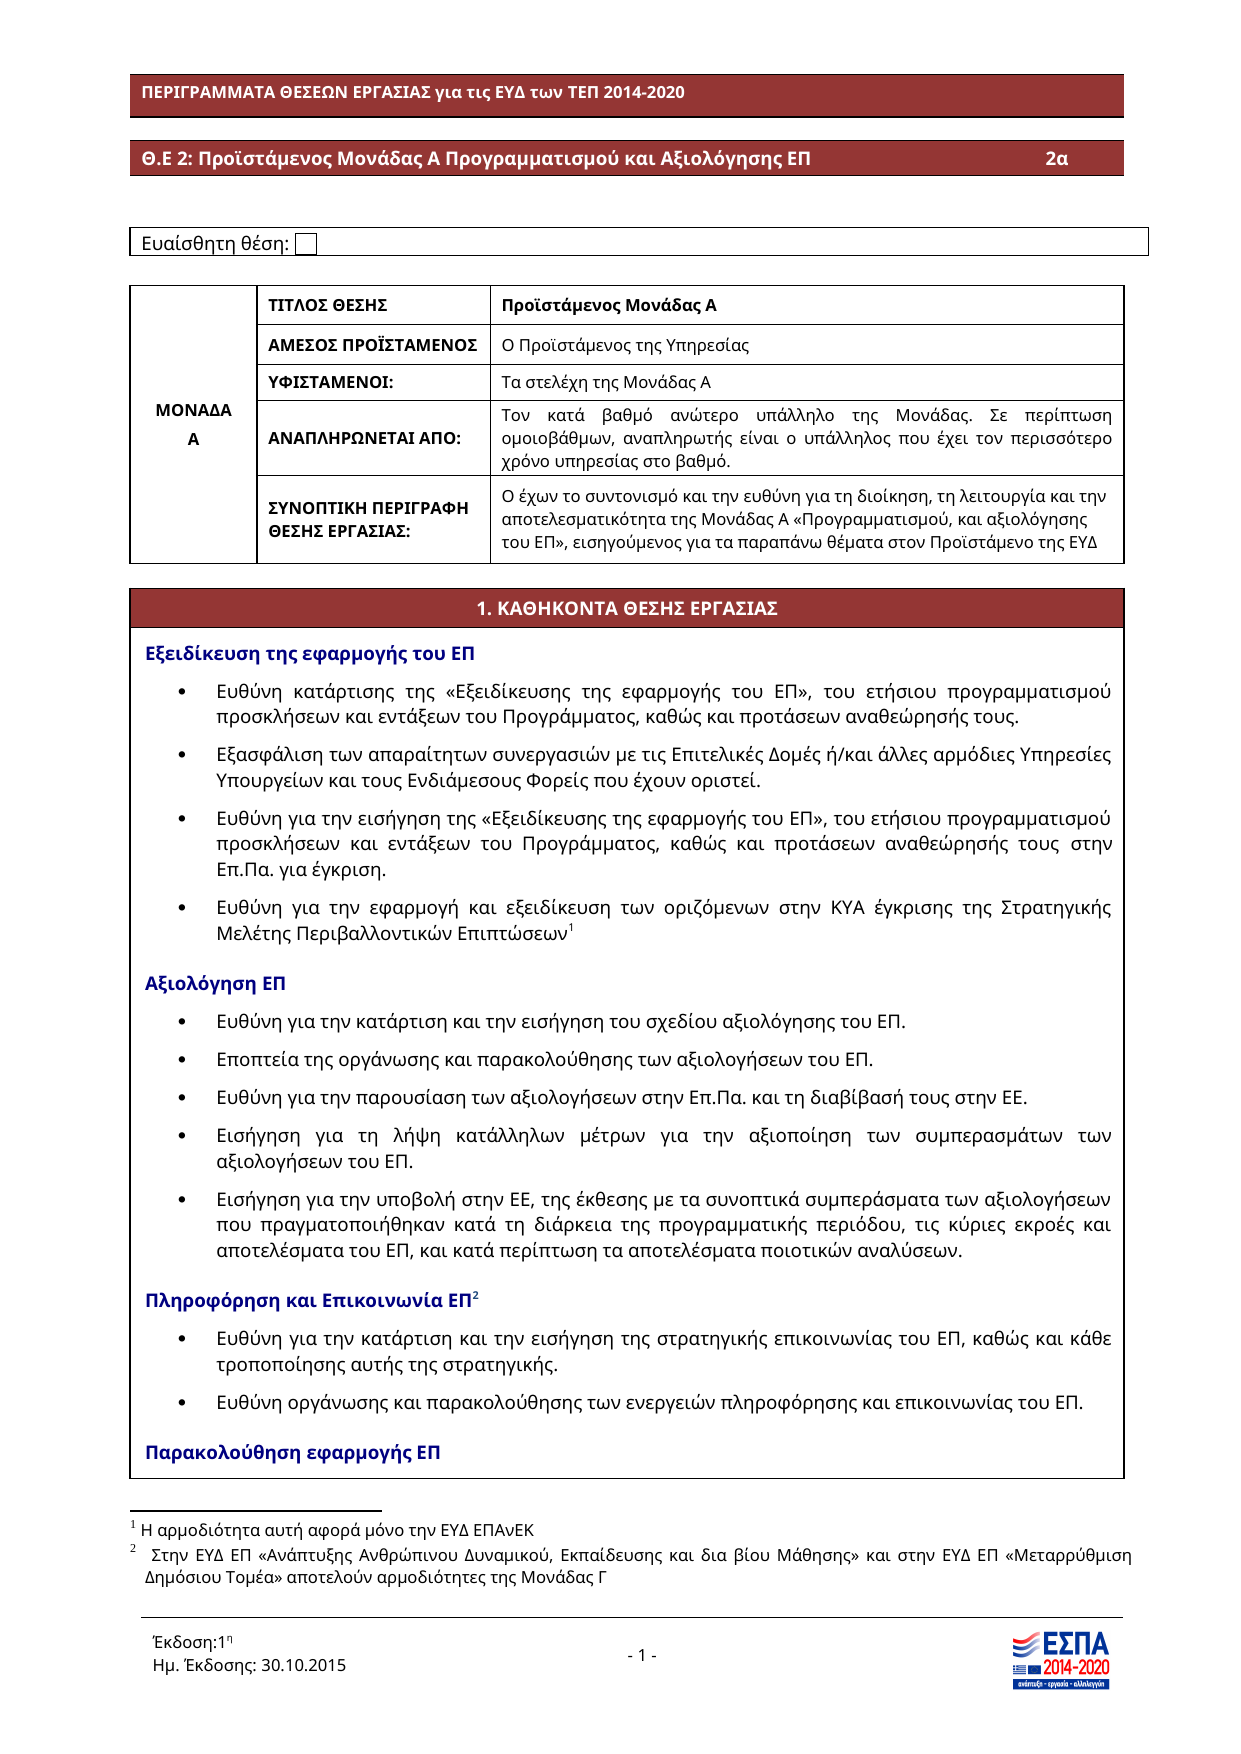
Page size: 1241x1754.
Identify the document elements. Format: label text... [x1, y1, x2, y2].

picture [1010, 1630, 1112, 1691]
table_cell Τα στελέχη της Μονάδας Α [491, 365, 1123, 400]
table_header 1. ΚΑΘΗΚΟΝΤΑ ΘΕΣΗΣ ΕΡΓΑΣΙΑΣ [131, 589, 1123, 627]
table_header ΤΙΤΛΟΣ ΘΕΣΗΣ [258, 286, 490, 324]
table_header Προϊστάμενος Μονάδας Α [491, 286, 1123, 324]
table_cell ΑΜΕΣΟΣ ΠΡΟΪΣΤΑΜΕΝΟΣ [258, 325, 490, 364]
table_cell ΑΝΑΠΛΗΡΩΝΕΤΑΙ ΑΠΟ: [258, 401, 490, 475]
table_cell ΥΦΙΣΤΑΜΕΝΟΙ: [258, 365, 490, 400]
table_cell Ο Προϊστάμενος της Υπηρεσίας [491, 325, 1123, 364]
table_cell Ο έχων το συντονισμό και την ευθύνη για τη διοίκηση, τη λειτουργία και την αποτελεσματικότητα της Μονάδας Α «Προγραμματισμού, και αξιολόγησης του ΕΠ», εισηγούμενος για τα παραπάνω θέματα στον Προϊστάμενο της ΕΥΔ [491, 476, 1123, 562]
table_cell Τον κατά βαθμό ανώτερο υπάλληλο της Μονάδας. Σε περίπτωση ομοιοβάθμων, αναπληρωτής είναι ο υπάλληλος που έχει τον περισσότερο χρόνο υπηρεσίας στο βαθμό. [491, 401, 1123, 475]
table_header ΜΟΝΑΔΑ Α [131, 286, 256, 562]
table_cell ΣΥΝΟΠΤΙΚΗ ΠΕΡΙΓΡΑΦΗ ΘΕΣΗΣ ΕΡΓΑΣΙΑΣ: [258, 476, 490, 562]
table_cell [131, 628, 1123, 1478]
table_header Ευαίσθητη θέση: [131, 228, 1148, 255]
